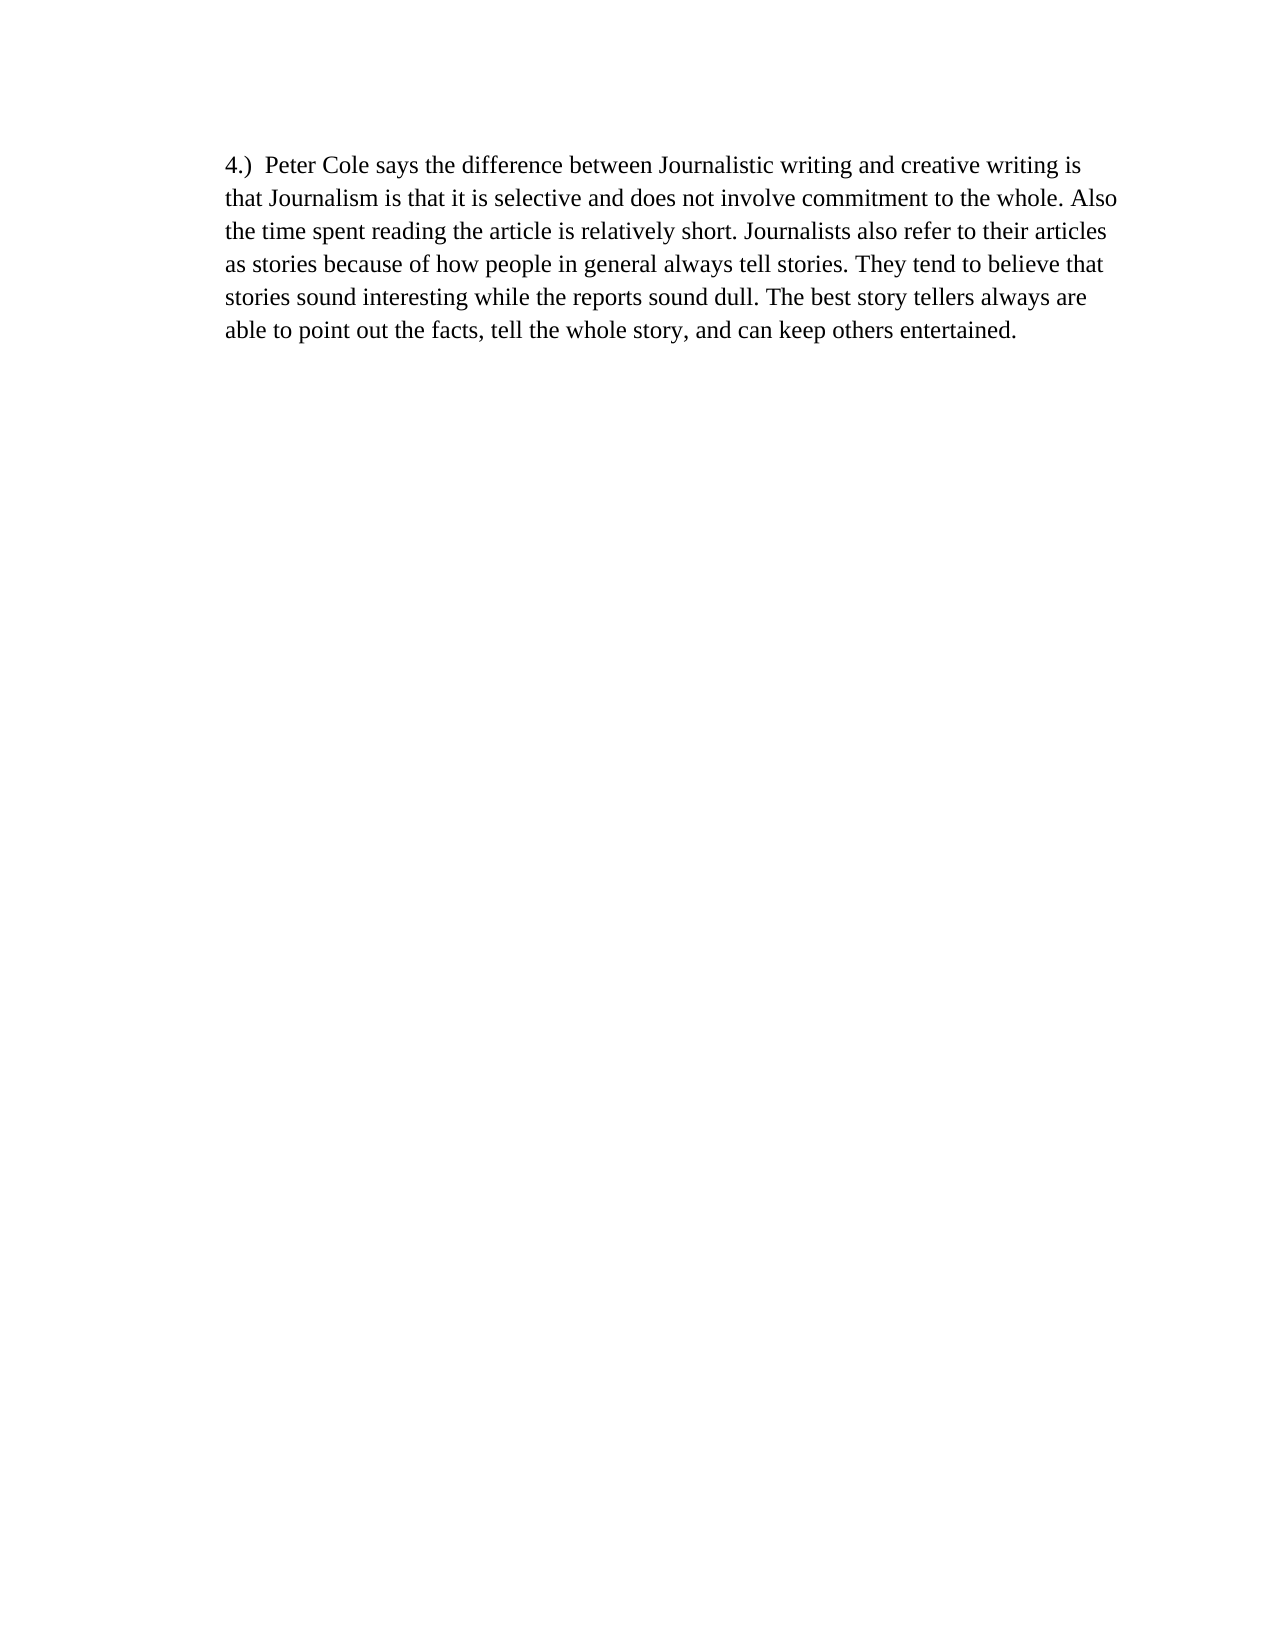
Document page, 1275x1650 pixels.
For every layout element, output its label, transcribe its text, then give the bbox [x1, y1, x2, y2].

list 4.) Peter Cole says the difference between Journalistic writing and creative writing is that Journalism is that it is selective and does not involve commitment to the whole. Also the time spent reading the article is relatively short. Journalists also refer to their articles as stories because of how people in general always tell stories. They tend to believe that stories sound interesting while the reports sound dull. The best story tellers always are able to point out the facts, tell the whole story, and can keep others entertained. [225, 150, 1125, 344]
